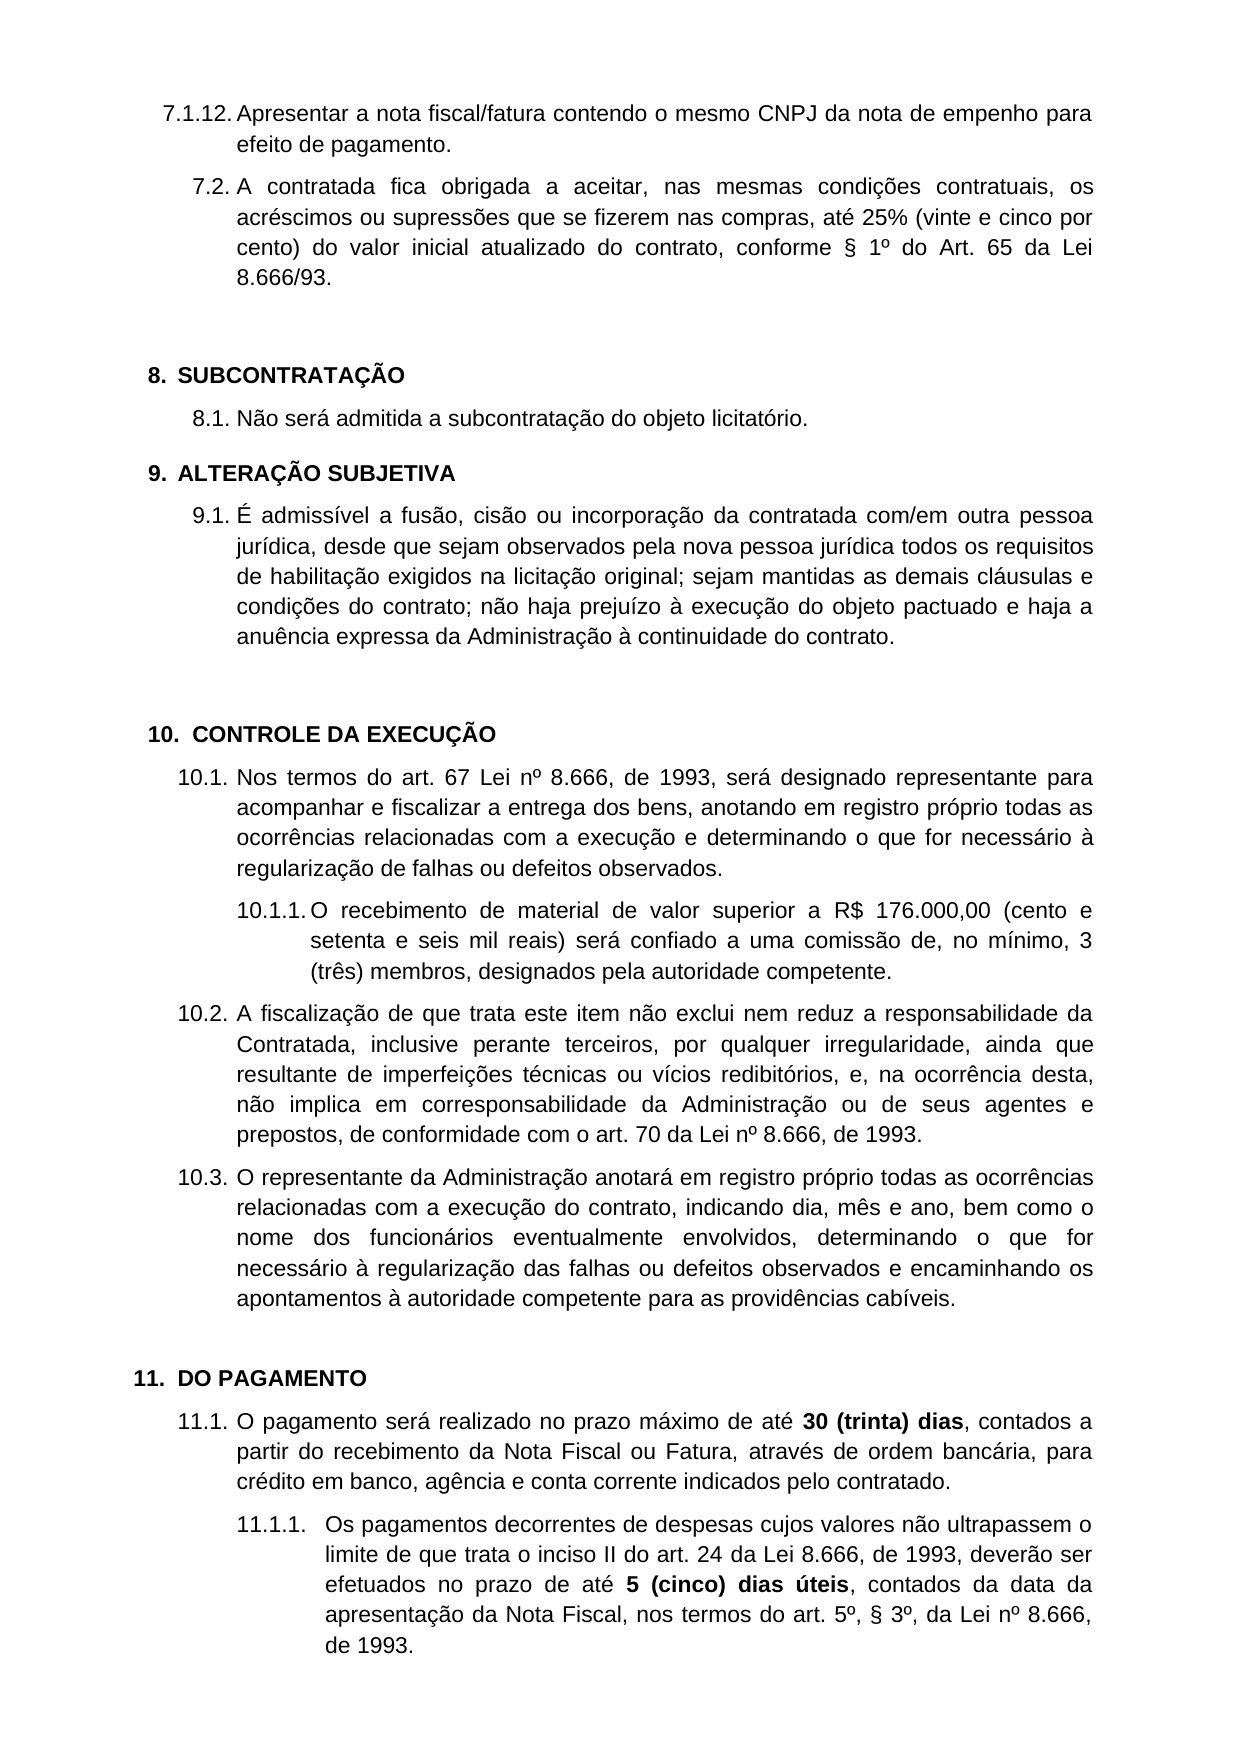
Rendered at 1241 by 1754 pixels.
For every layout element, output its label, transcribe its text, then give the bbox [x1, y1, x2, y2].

list DO PAGAMENTO [133, 1365, 1092, 1391]
list O recebimento de material de valor superior a R$ 176.000,00 (cento e setenta e seis mil reais) será confiado a uma comissão de, no mínimo, 3 (três) membros, designados pela autoridade competente. [236, 897, 1092, 984]
list Nos termos do art. 67 Lei nº 8.666, de 1993, será designado representante para acompanhar e fiscalizar a entrega dos bens, anotando em registro próprio todas as ocorrências relacionadas com a execução e determinando o que for necessário à regularização de falhas ou defeitos observados. [177, 764, 1094, 881]
list O pagamento será realizado no prazo máximo de até 30 (trinta) dias, contados a partir do recebimento da Nota Fiscal ou Fatura, através de ordem bancária, para crédito em banco, agência e conta corrente indicados pelo contratado. [177, 1408, 1092, 1494]
list A contratada fica obrigada a aceitar, nas mesmas condições contratuais, os acréscimos ou supressões que se fizerem nas compras, até 25% (vinte e cinco por cento) do valor inicial atualizado do contrato, conforme § 1º do Art. 65 da Lei 8.666/93. [192, 173, 1094, 290]
list Apresentar a nota fiscal/fatura contendo o mesmo CNPJ da nota de empenho para efeito de pagamento. [162, 100, 1092, 157]
list A fiscalização de que trata este item não exclui nem reduz a responsabilidade da Contratada, inclusive perante terceiros, por qualquer irregularidade, ainda que resultante de imperfeições técnicas ou vícios redibitórios, e, na ocorrência desta, não implica em corresponsabilidade da Administração ou de seus agentes e prepostos, de conformidade com o art. 70 da Lei nº 8.666, de 1993. [177, 1000, 1094, 1148]
list O representante da Administração anotará em registro próprio todas as ocorrências relacionadas com a execução do contrato, indicando dia, mês e ano, bem como o nome dos funcionários eventualmente envolvidos, determinando o que for necessário à regularização das falhas ou defeitos observados e encaminhando os apontamentos à autoridade competente para as providências cabíveis. [177, 1164, 1094, 1311]
list ALTERAÇÃO SUBJETIVA [148, 460, 1094, 486]
list Não será admitida a subcontratação do objeto licitatório. [192, 404, 1094, 431]
list Os pagamentos decorrentes de despesas cujos valores não ultrapassem o limite de que trata o inciso II do art. 24 da Lei 8.666, de 1993, deverão ser efetuados no prazo de até 5 (cinco) dias úteis, contados da data da apresentação da Nota Fiscal, nos termos do art. 5º, § 3º, da Lei nº 8.666, de 1993. [236, 1511, 1092, 1658]
list É admissível a fusão, cisão ou incorporação da contratada com/em outra pessoa jurídica, desde que sejam observados pela nova pessoa jurídica todos os requisitos de habilitação exigidos na licitação original; sejam mantidas as demais cláusulas e condições do contrato; não haja prejuízo à execução do objeto pactuado e haja a anuência expressa da Administração à continuidade do contrato. [192, 502, 1094, 650]
list CONTROLE DA EXECUÇÃO [148, 721, 1094, 748]
list SUBCONTRATAÇÃO [148, 362, 1094, 388]
